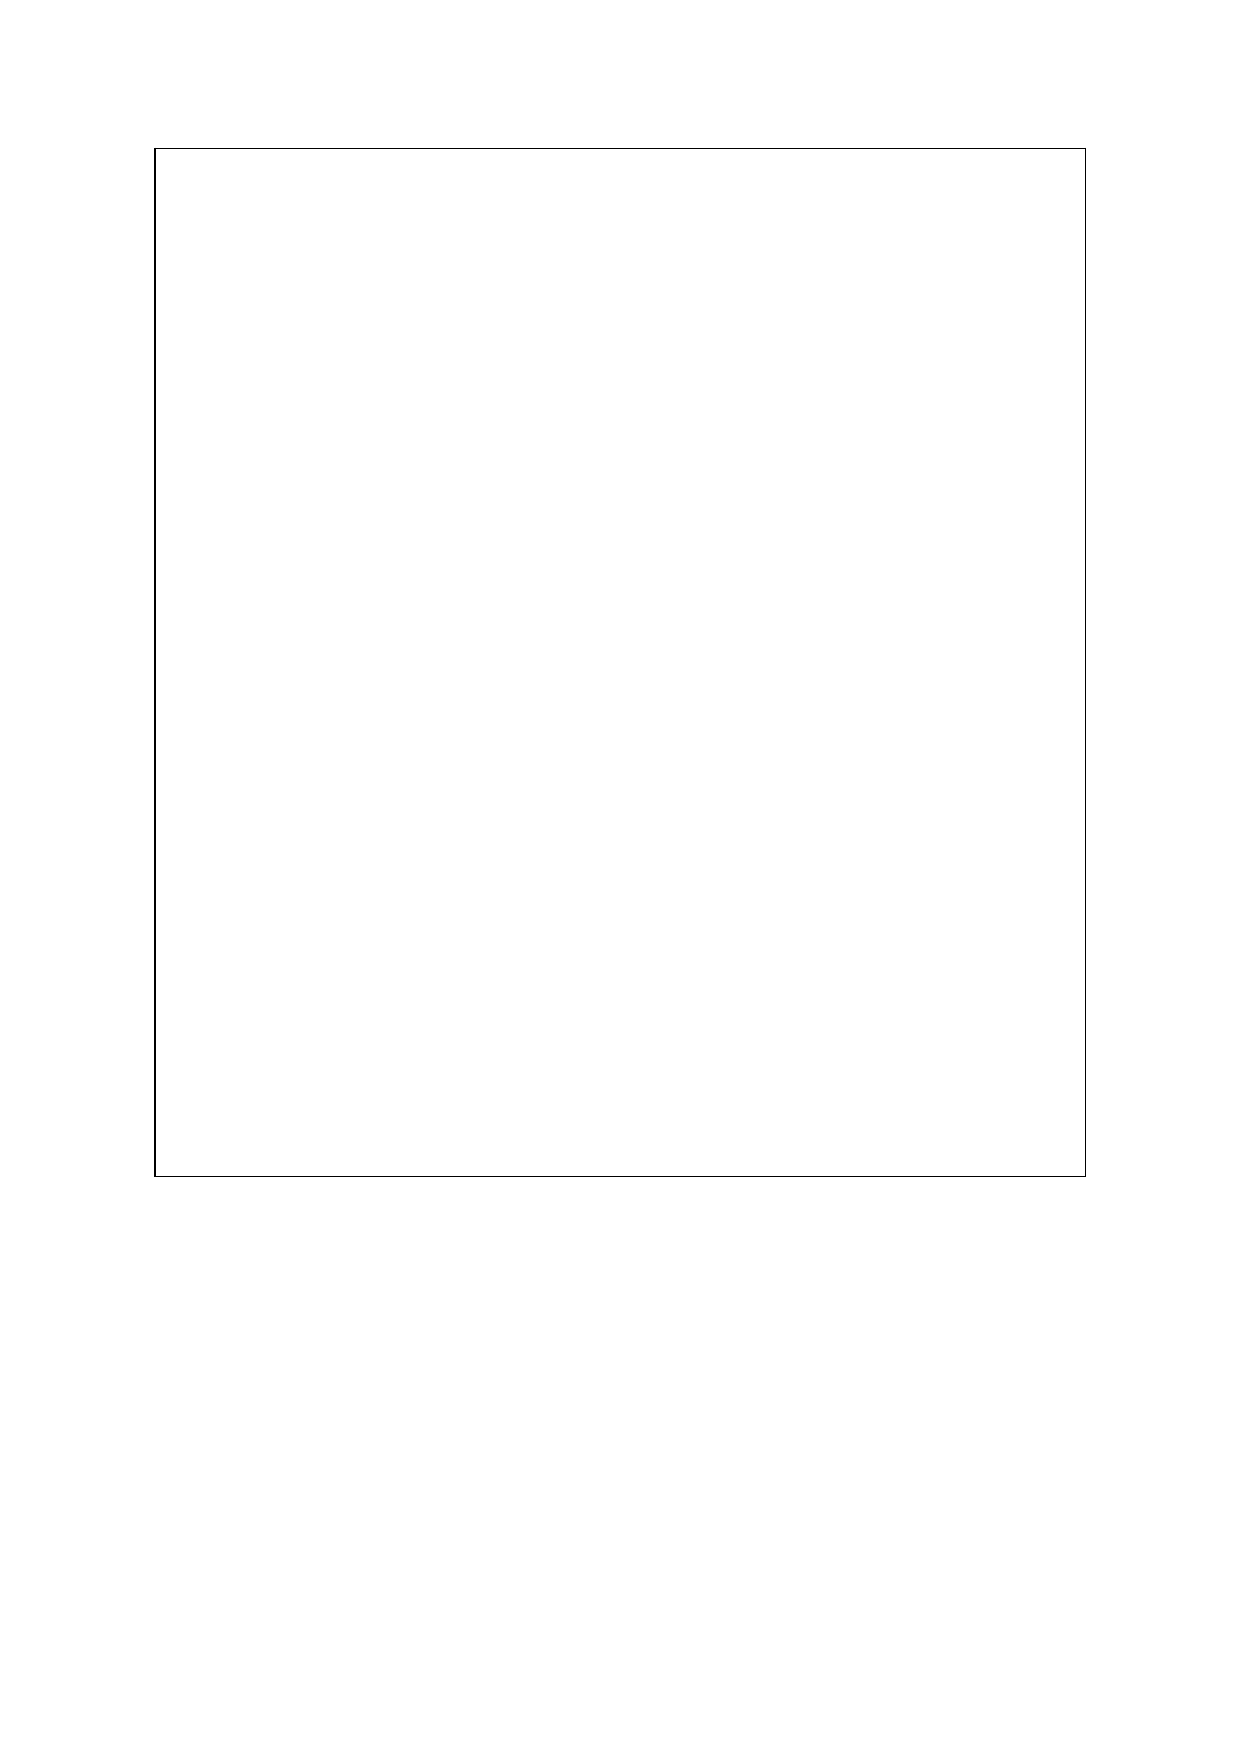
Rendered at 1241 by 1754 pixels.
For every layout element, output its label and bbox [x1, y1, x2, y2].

table_cell [156, 149, 1085, 1176]
